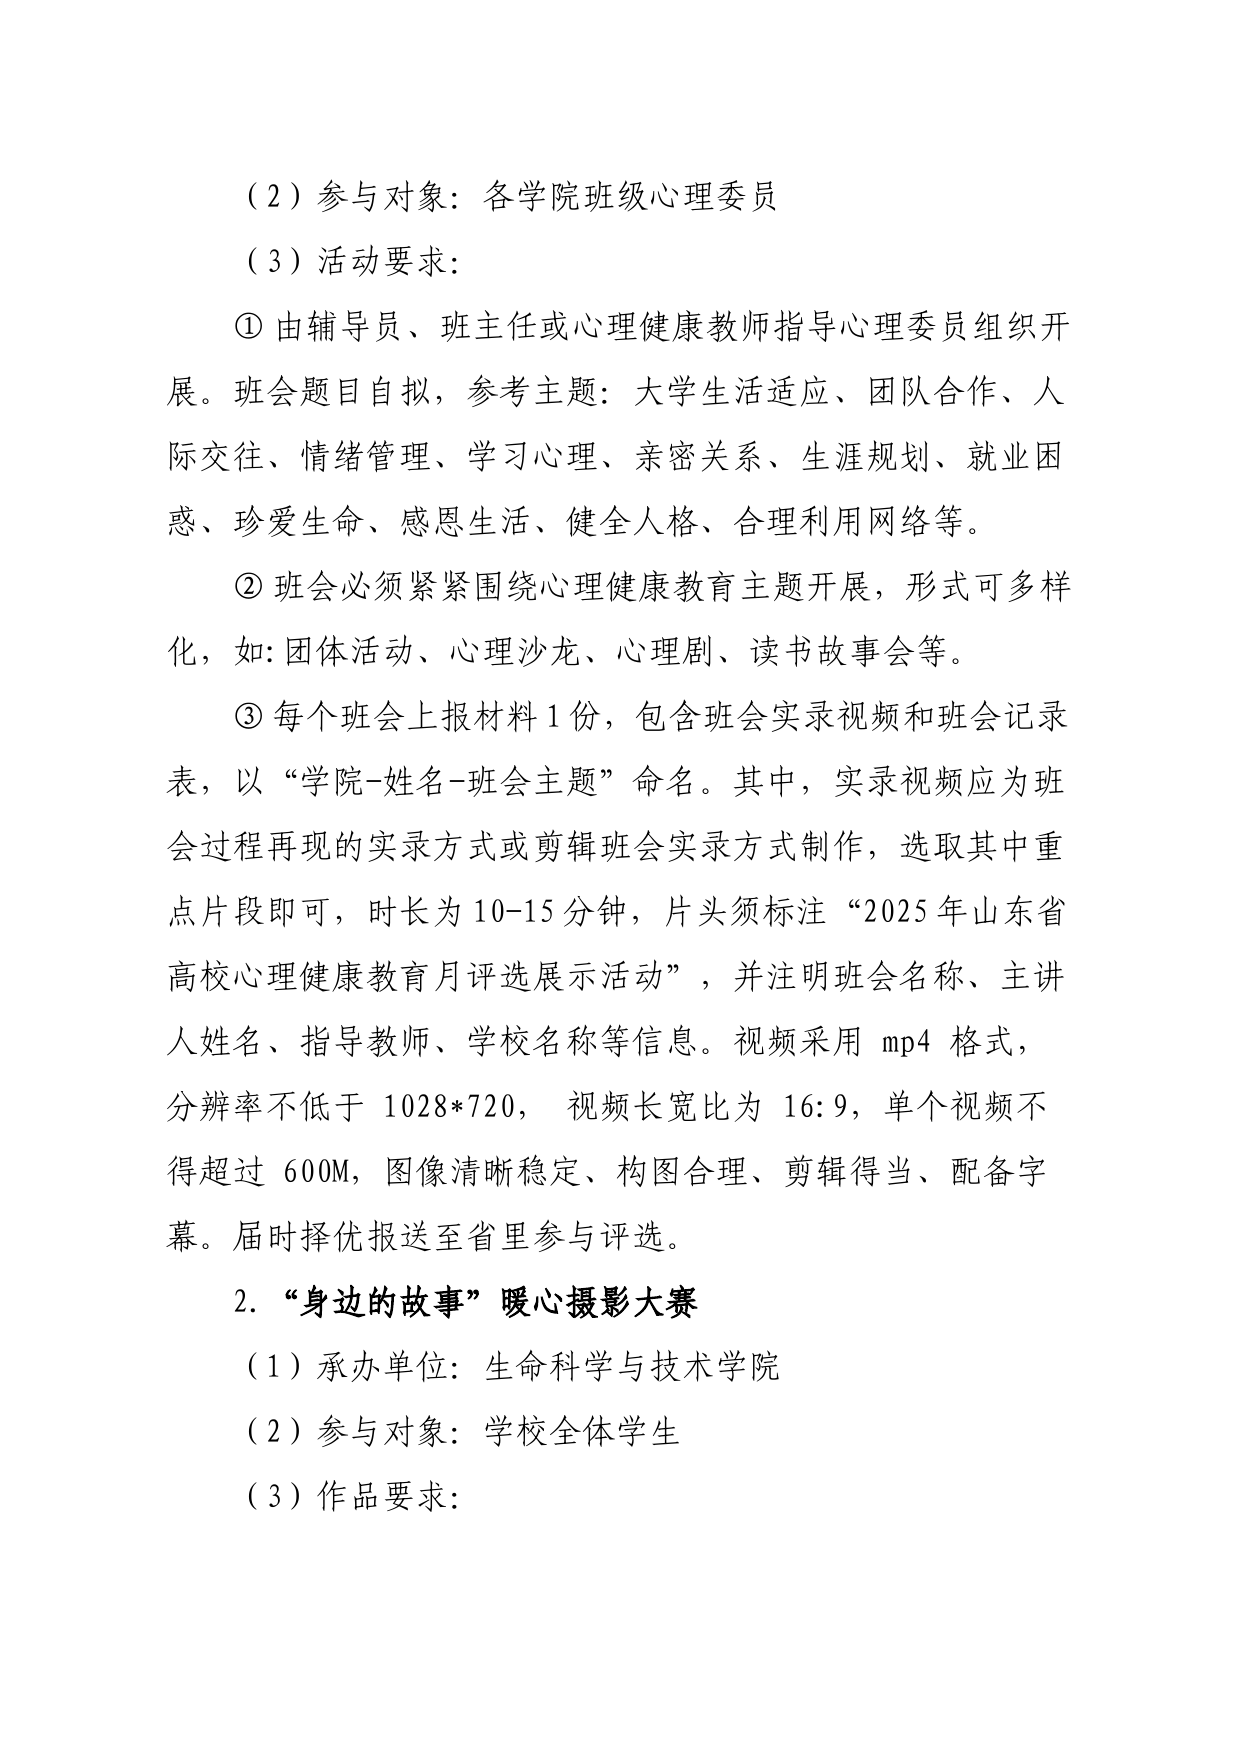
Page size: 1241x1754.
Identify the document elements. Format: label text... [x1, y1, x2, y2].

text ①由辅导员、班主任或心理健康教师指导心理委员组织开展。班会题目自拟，参考主题：大学生活适应、团队合作、人际交往、情绪管理、学习心理、亲密关系、生涯规划、就业困惑、珍爱生命、感恩生活、健全人格、合理利用网络等。 [165, 292, 1075, 552]
text ③每个班会上报材料1份，包含班会实录视频和班会记录表，以“学院-姓名-班会主题”命名。其中，实录视频应为班会过程再现的实录方式或剪辑班会实录方式制作，选取其中重点片段即可，时长为10-15分钟，片头须标注“2025年山东省高校心理健康教育月评选展示活动”，并注明班会名称、主讲人姓名、指导教师、学校名称等信息。视频采用 mp4 格式，分辨率不低于 1028*720， 视频长宽比为 16:9，单个视频不得超过 600M，图像清晰稳定、构图合理、剪辑得当、配备字幕。届时择优报送至省里参与评选。 [165, 682, 1075, 1267]
text ②班会必须紧紧围绕心理健康教育主题开展，形式可多样化，如:团体活动、心理沙龙、心理剧、读书故事会等。 [165, 552, 1075, 682]
text （3）作品要求： [165, 1462, 1075, 1527]
text 2.“身边的故事”暖心摄影大赛 [165, 1267, 1075, 1332]
text （2）参与对象：各学院班级心理委员 [165, 162, 1075, 227]
text （3）活动要求： [165, 227, 1075, 292]
text （1）承办单位：生命科学与技术学院 [165, 1332, 1075, 1397]
text （2）参与对象：学校全体学生 [165, 1397, 1075, 1462]
